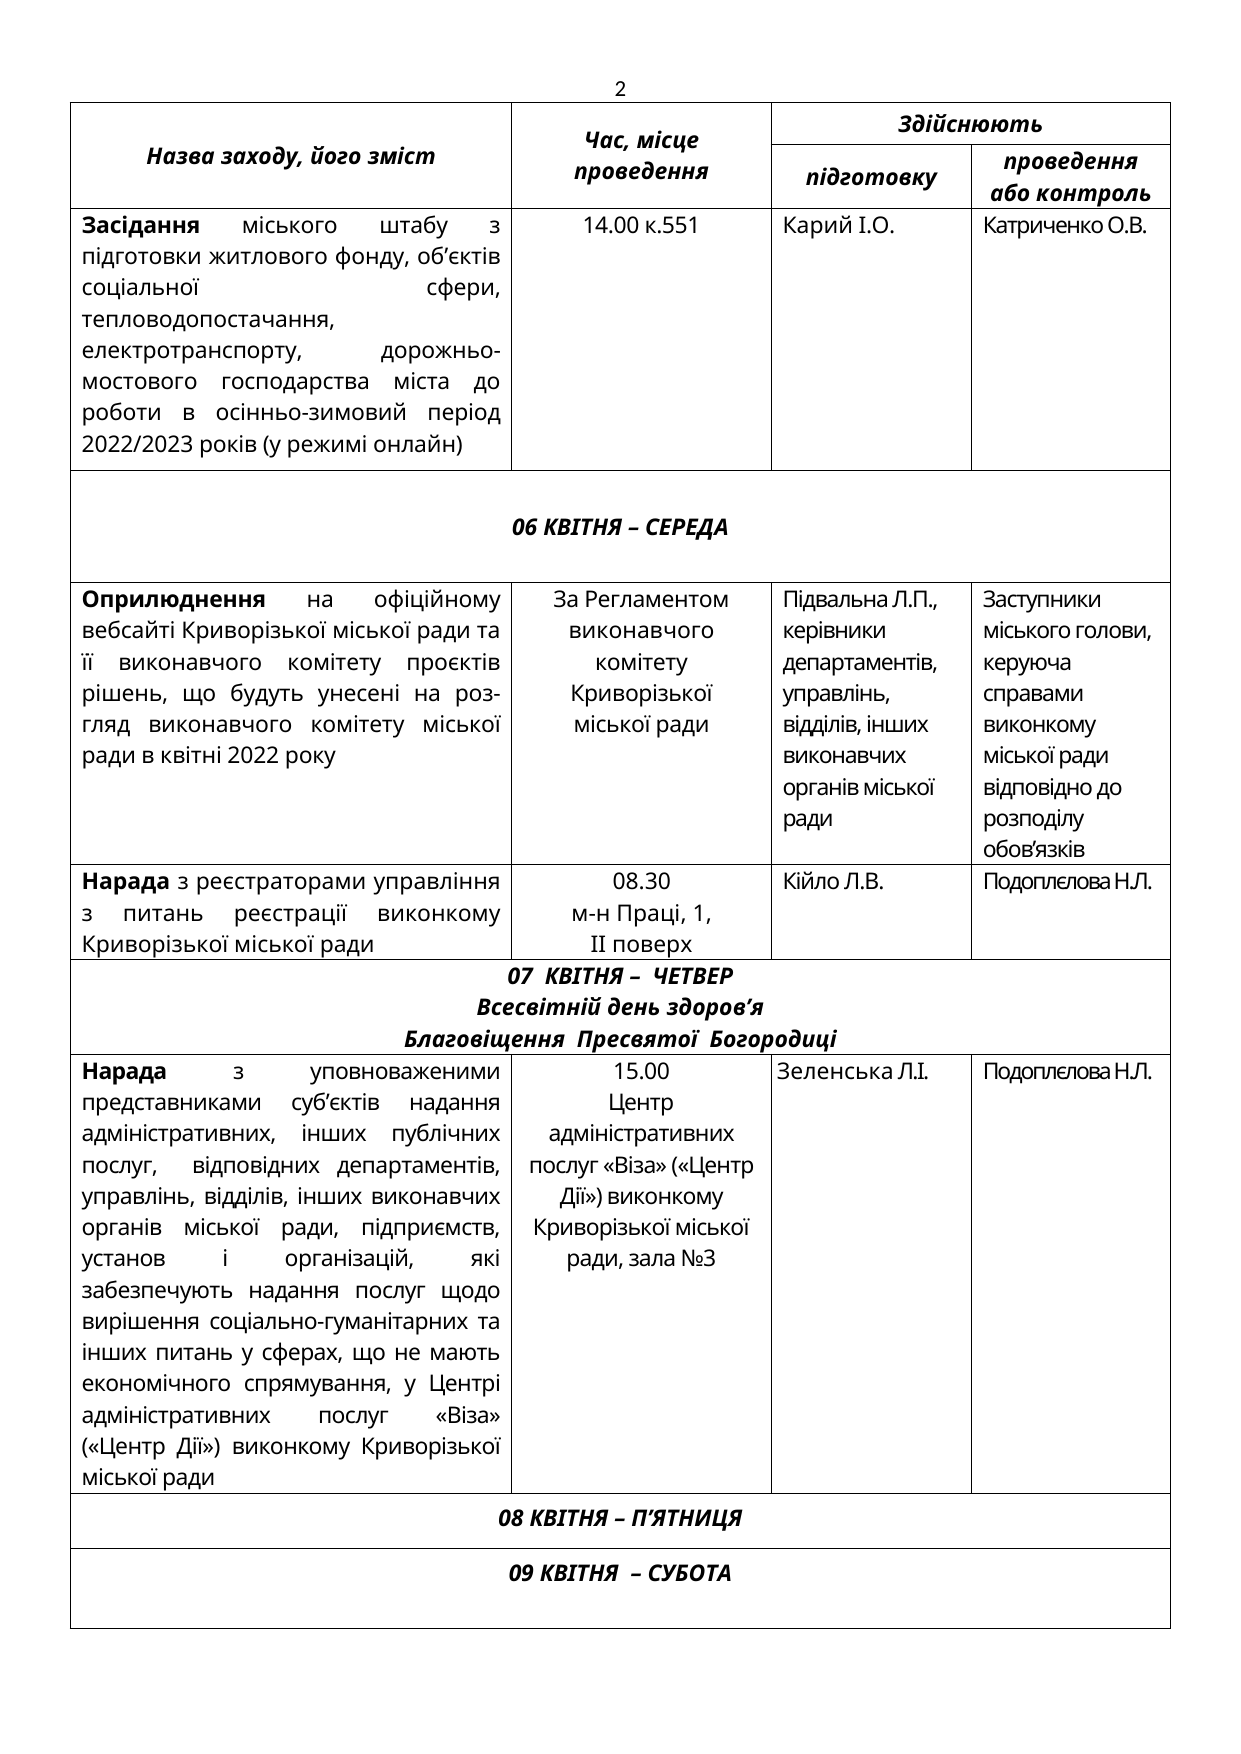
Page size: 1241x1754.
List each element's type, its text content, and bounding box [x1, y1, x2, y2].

table_cell 07 КВІТНЯ – ЧЕТВЕР Всесвітній день здоров’я Благовіщення Пресвятої Богородиці [71, 960, 1170, 1054]
table_cell За Регламентом виконавчого комітету Криворізької міської ради [512, 583, 771, 864]
table_cell Оприлюднення на офіційному вебсайті Криворізької міської ради та її виконавчого комітету проєктів рішень, що будуть унесені на роз-гляд виконавчого комітету міської ради в квітні 2022 року [71, 583, 511, 864]
table_cell підготовку [772, 145, 971, 208]
table_cell Нарада з реєстраторами управління з питань реєстрації виконкому Криворізької міської ради [71, 865, 511, 959]
table_cell Катриченко О.В. [972, 209, 1170, 470]
table_header Час, місце проведення [512, 103, 771, 208]
table_cell 08 КВІТНЯ – П’ЯТНИЦЯ [71, 1494, 1170, 1547]
table_cell 08.30 м-н Праці, 1, ІІ поверх [512, 865, 771, 959]
table_header Назва заходу, його зміст [71, 103, 511, 208]
table_cell Засідання міського штабу з підготовки житлового фонду, об’єктів соціальної сфери, тепловодопостачання, електротранспорту, дорожньо-мостового господарства міста до роботи в осінньо-зимовий період 2022/2023 років (у режимі онлайн) [71, 209, 511, 470]
table_cell Карий І.О. [772, 209, 971, 470]
table_header Здійснюють [772, 103, 1170, 144]
table_cell Нарада з уповноваженими представниками суб’єктів надання адміністративних, інших публічних послуг, відповідних департаментів, управлінь, відділів, інших виконавчих органів міської ради, підприємств, установ і організацій, які забезпечують надання послуг щодо вирішення соціально-гуманітарних та інших питань у сферах, що не мають економічного спрямування, у Центрі адміністративних послуг «Віза» («Центр Дії») виконкому Криворізької міської ради [71, 1055, 511, 1492]
table_cell Подоплєлова Н.Л. [972, 865, 1170, 959]
table_cell проведення або контроль [972, 145, 1170, 208]
table_cell 06 КВІТНЯ – СЕРЕДА [71, 471, 1170, 582]
table_cell Підвальна Л.П., керівники департаментів, управлінь, відділів, інших виконавчих органів міської ради [772, 583, 971, 864]
table_cell Зеленська Л.І. [772, 1055, 971, 1492]
table_cell Заступники міського голови, керуюча справами виконкому міської ради відповідно до розподілу обов’язків [972, 583, 1170, 864]
table_cell 14.00 к.551 [512, 209, 771, 470]
table_cell 15.00 Центр адміністративних послуг «Віза» («Центр Дії») виконкому Криворізької міської ради, зала №3 [512, 1055, 771, 1492]
table_cell 09 КВІТНЯ – СУБОТА [71, 1549, 1170, 1628]
table_cell Кійло Л.В. [772, 865, 971, 959]
table_cell Подоплєлова Н.Л. [972, 1055, 1170, 1492]
